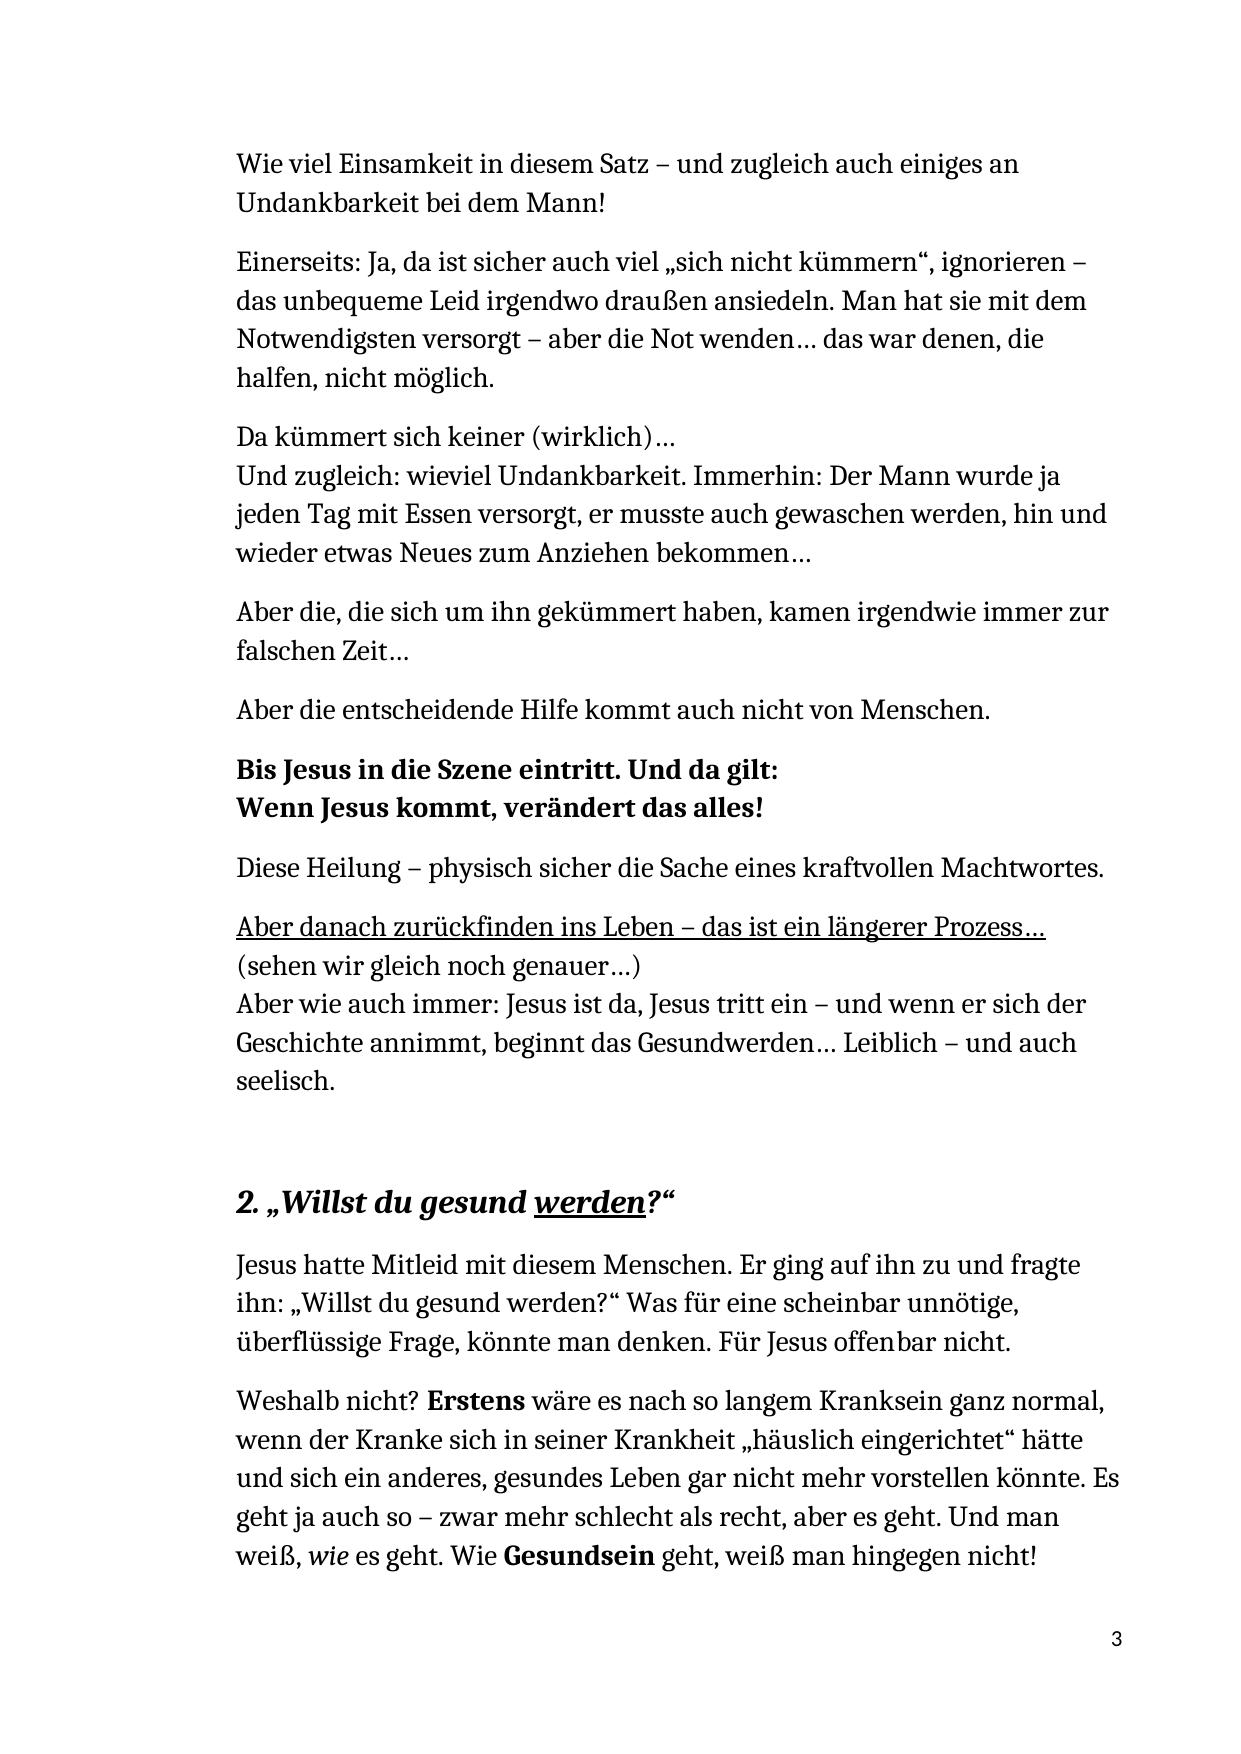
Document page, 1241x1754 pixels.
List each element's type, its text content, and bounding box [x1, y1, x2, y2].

text Diese Heilung – physisch sicher die Sache eines kraftvollen Machtwortes. [236, 851, 1122, 884]
text Weshalb nicht? Erstens wäre es nach so langem Kranksein ganz normal, wenn der Kranke sich in seiner Krankheit „häuslich eingerichtet“ hätte und sich ein anderes, gesundes Leben gar nicht mehr vorstellen könnte. Es geht ja auch so – zwar mehr schlecht als recht, aber es geht. Und man weiß, wie es geht. Wie Gesundsein geht, weiß man hingegen nicht! [236, 1384, 1122, 1572]
text Aber die, die sich um ihn gekümmert haben, kamen irgendwie immer zur falschen Zeit… [236, 596, 1122, 668]
text Jesus hatte Mitleid mit diesem Menschen. Er ging auf ihn zu und fragte ihn: „Willst du gesund werden?“ Was für eine scheinbar unnötige, überflüssige Frage, könnte man denken. Für Jesus offenbar nicht. [236, 1248, 1122, 1359]
text Da kümmert sich keiner (wirklich)… Und zugleich: wieviel Undankbarkeit. Immerhin: Der Mann wurde ja jeden Tag mit Essen versorgt, er musste auch gewaschen werden, hin und wieder etwas Neues zum Anziehen bekommen… [236, 421, 1122, 570]
text Aber die entscheidende Hilfe kommt auch nicht von Menschen. [236, 693, 1122, 727]
text 2. „Willst du gesund werden?“ [236, 1183, 1122, 1221]
text Aber danach zurückfinden ins Leben – das ist ein längerer Prozess… (sehen wir gleich noch genauer…) Aber wie auch immer: Jesus ist da, Jesus tritt ein – und wenn er sich der Geschichte annimmt, beginnt das Gesundwerden… Leiblich – und auch seelisch. [236, 910, 1122, 1098]
text Einerseits: Ja, da ist sicher auch viel „sich nicht kümmern“, ignorieren – das unbequeme Leid irgendwo draußen ansiedeln. Man hat sie mit dem Notwendigsten versorgt – aber die Not wenden… das war denen, die halfen, nicht möglich. [236, 246, 1122, 395]
text Bis Jesus in die Szene eintritt. Und da gilt: Wenn Jesus kommt, verändert das alles! [236, 753, 1122, 825]
text Wie viel Einsamkeit in diesem Satz – und zugleich auch einiges an Undankbarkeit bei dem Mann! [236, 148, 1122, 220]
